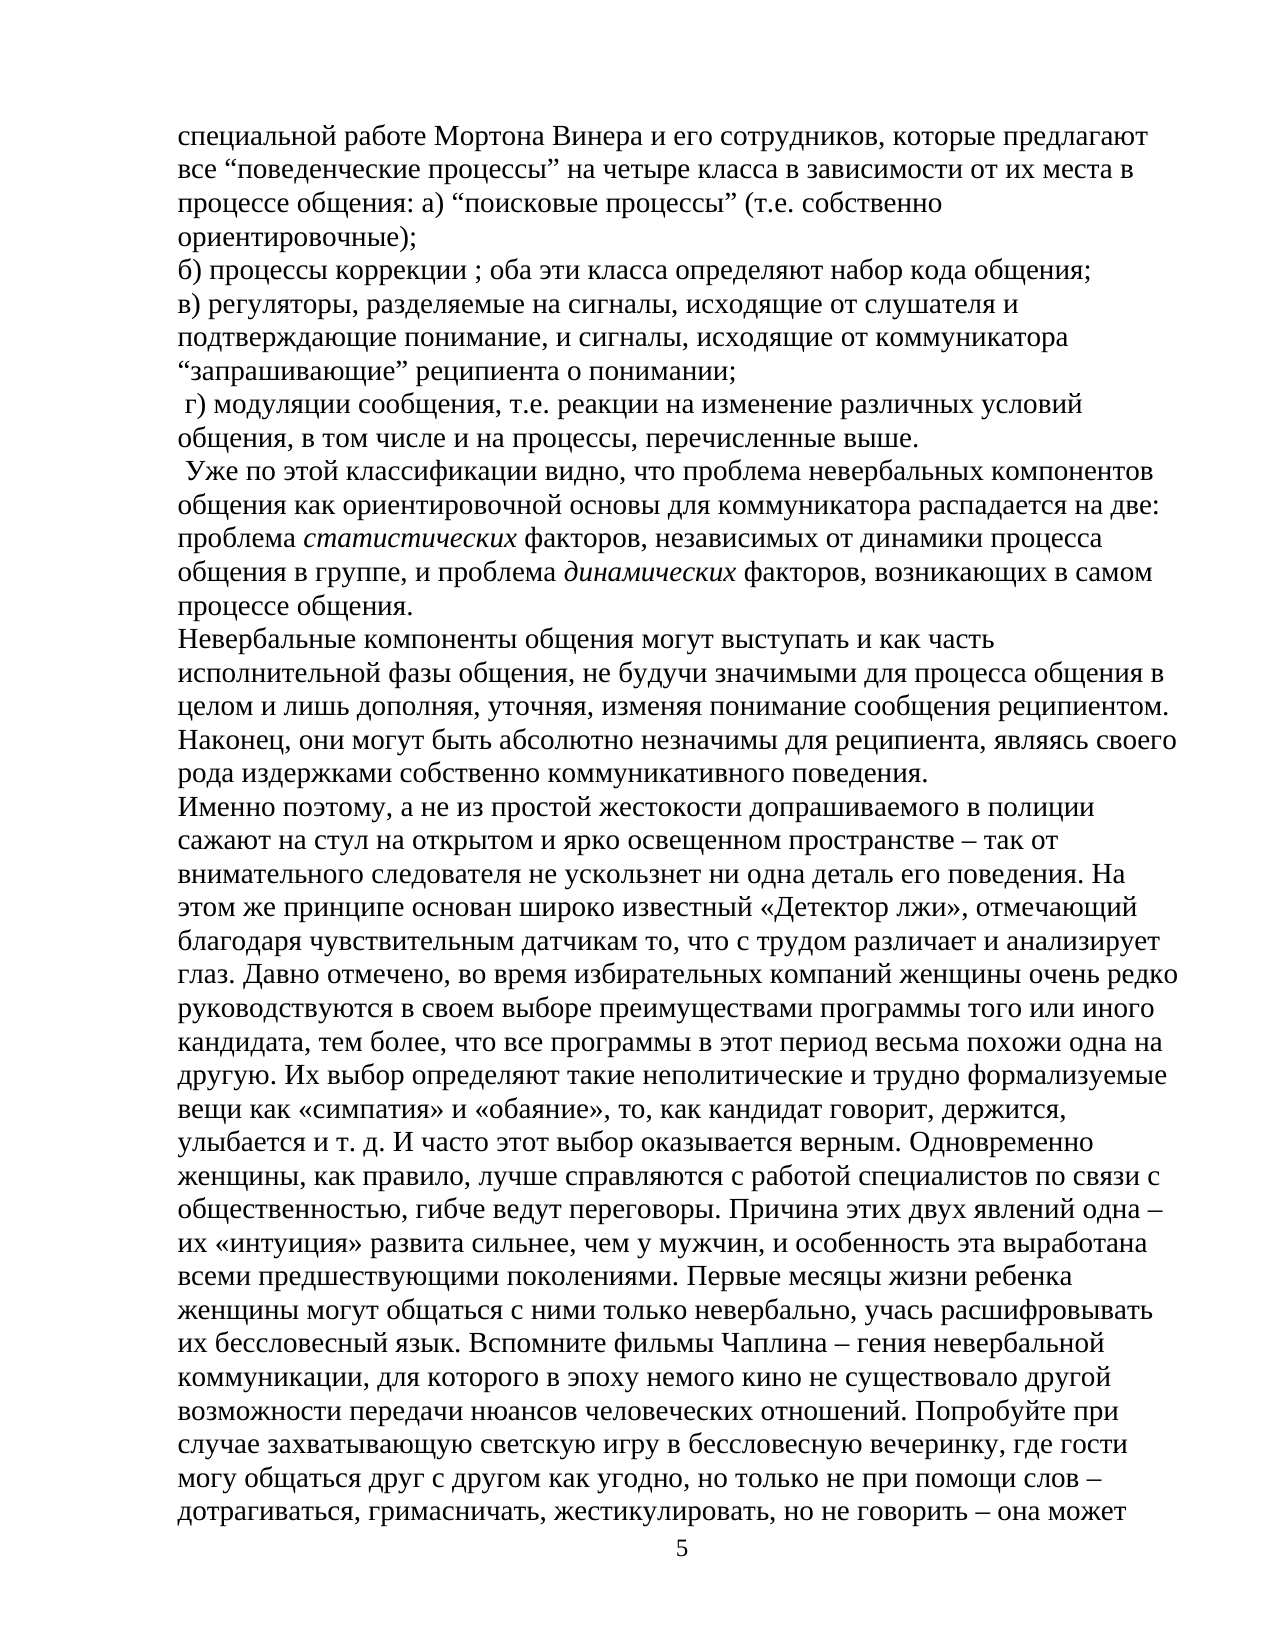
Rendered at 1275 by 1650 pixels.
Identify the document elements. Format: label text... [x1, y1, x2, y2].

text б) процессы коррекции ; оба эти класса определяют набор кода общения; [177, 252, 1186, 286]
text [177, 118, 1186, 252]
text Невербальные компоненты общения могут выступать и как часть исполнительной фазы общения, не будучи значимыми для процесса общения в целом и лишь дополняя, уточняя, изменяя понимание сообщения реципиентом. [177, 621, 1186, 722]
text Уже по этой классификации видно, что проблема невербальных компонентов общения как ориентировочной основы для коммуникатора распадается на две: проблема статистических факторов, независимых от динамики процесса общения в группе, и проблема динамических факторов, возникающих в самом процессе общения. [177, 453, 1186, 621]
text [177, 789, 1186, 1527]
text г) модуляции сообщения, т.е. реакции на изменение различных условий общения, в том числе и на процессы, перечисленные выше. [177, 386, 1186, 453]
text Наконец, они могут быть абсолютно незначимы для реципиента, являясь своего рода издержками собственно коммуникативного поведения. [177, 722, 1186, 789]
text в) регуляторы, разделяемые на сигналы, исходящие от слушателя и подтверждающие понимание, и сигналы, исходящие от коммуникатора “запрашивающие” реципиента о понимании; [177, 286, 1186, 386]
